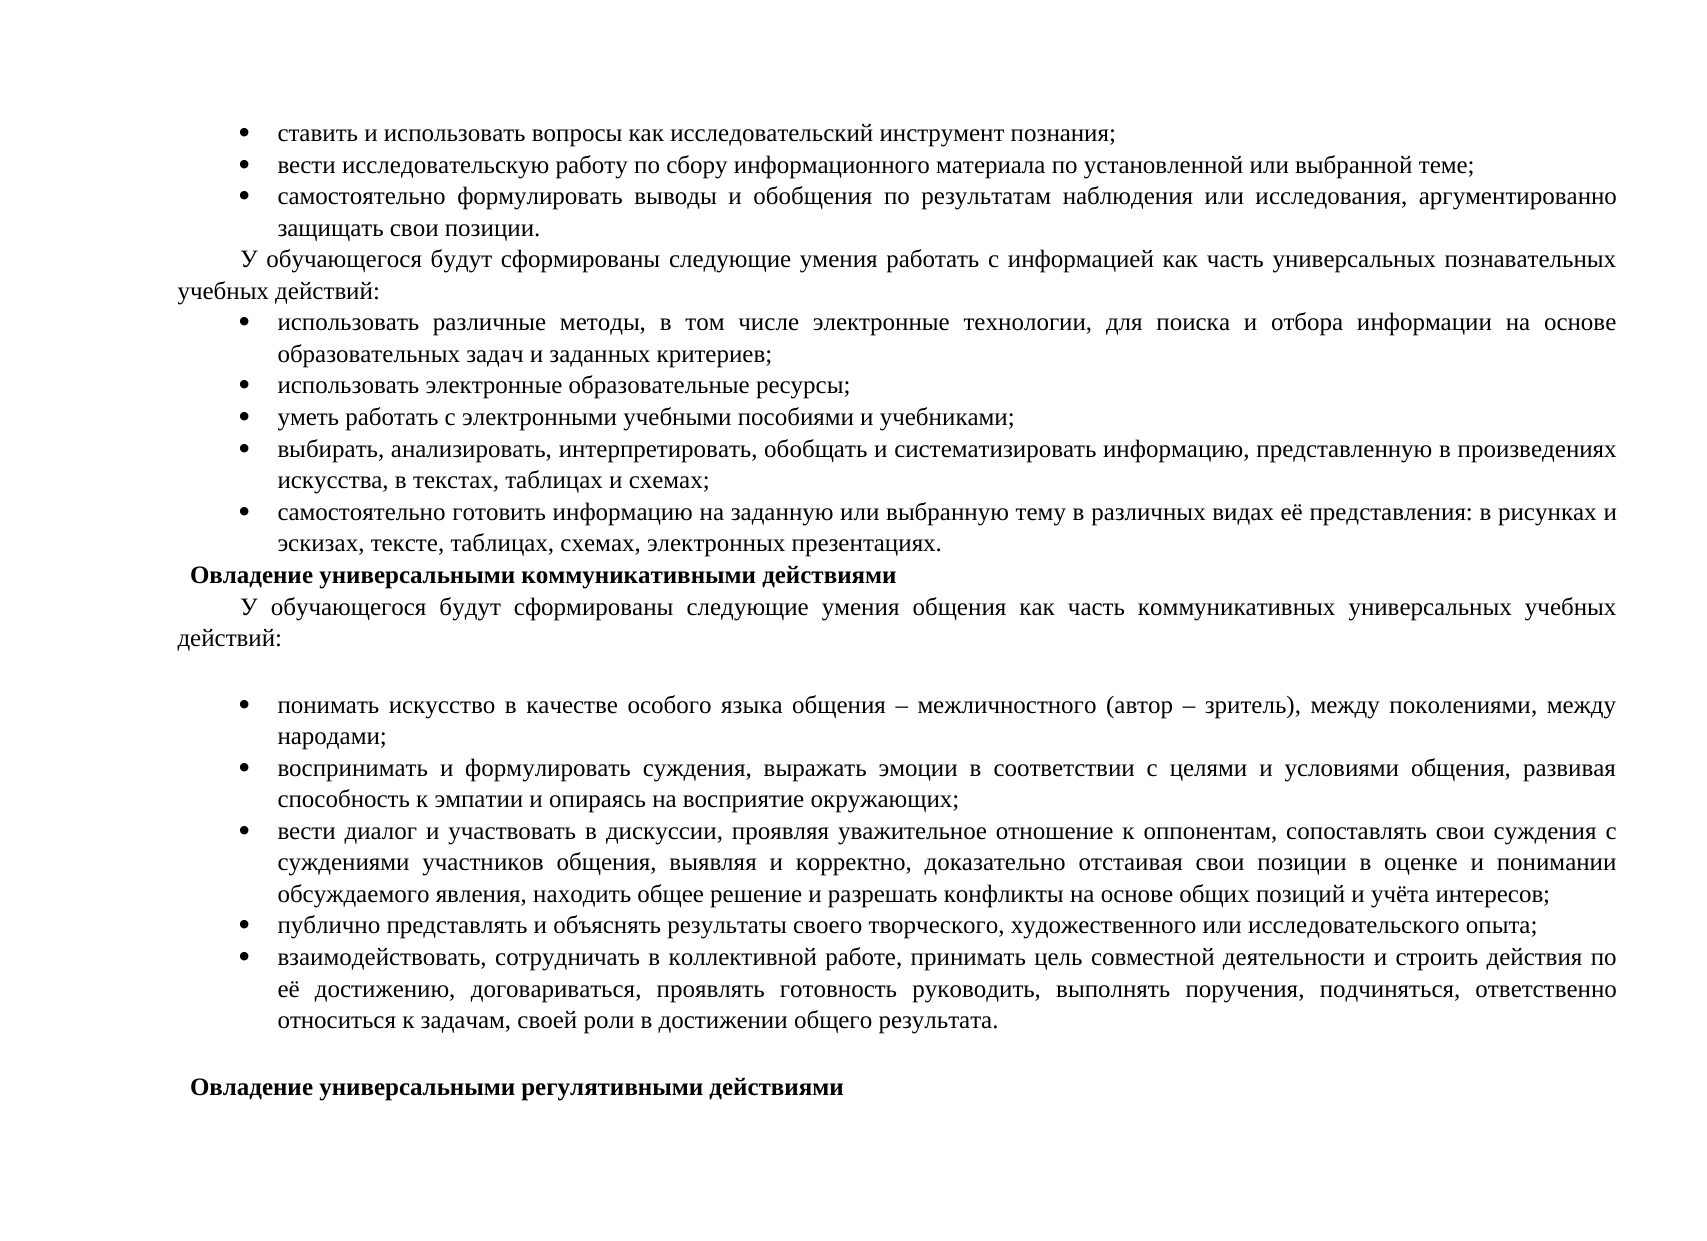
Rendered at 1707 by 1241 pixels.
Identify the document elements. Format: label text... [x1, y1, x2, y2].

list вести диалог и участвовать в дискуссии, проявляя уважительное отношение к оппонентам, сопоставлять свои суждения с суждениями участников общения, выявляя и корректно, доказательно отстаивая свои позиции в оценке и понимании обсуждаемого явления, находить общее решение и разрешать конфликты на основе общих позиций и учёта интересов; [240, 816, 1618, 908]
list самостоятельно готовить информацию на заданную или выбранную тему в различных видах её представления: в рисунках и эскизах, тексте, таблицах, схемах, электронных презентациях. [240, 497, 1618, 557]
list воспринимать и формулировать суждения, выражать эмоции в соответствии с целями и условиями общения, развивая способность к эмпатии и опираясь на восприятие окружающих; [240, 753, 1618, 813]
list уметь работать с электронными учебными пособиями и учебниками; [240, 402, 1618, 431]
list публично представлять и объяснять результаты своего творческого, художественного или исследовательского опыта; [240, 911, 1618, 939]
list взаимодействовать, сотрудничать в коллективной работе, принимать цель совместной деятельности и строить действия по её достижению, договариваться, проявлять готовность руководить, выполнять поручения, подчиняться, ответственно относиться к задачам, своей роли в достижении общего результата. [240, 942, 1618, 1034]
text Овладение универсальными коммуникативными действиями [190, 560, 1618, 589]
list выбирать, анализировать, интерпретировать, обобщать и систематизировать информацию, представленную в произведениях искусства, в текстах, таблицах и схемах; [240, 434, 1618, 494]
text У обучающегося будут сформированы следующие умения работать с информацией как часть универсальных познавательных учебных действий: [177, 244, 1618, 305]
text Овладение универсальными регулятивными действиями [190, 1072, 1618, 1101]
list вести исследовательскую работу по сбору информационного материала по установленной или выбранной теме; [240, 150, 1618, 178]
text У обучающегося будут сформированы следующие умения общения как часть коммуникативных универсальных учебных действий: [177, 592, 1618, 652]
list использовать электронные образовательные ресурсы; [240, 371, 1618, 399]
list понимать искусство в качестве особого языка общения – межличностного (автор – зритель), между поколениями, между народами; [240, 690, 1618, 750]
list самостоятельно формулировать выводы и обобщения по результатам наблюдения или исследования, аргументированно защищать свои позиции. [240, 181, 1618, 242]
list ставить и использовать вопросы как исследовательский инструмент познания; [240, 118, 1618, 147]
list использовать различные методы, в том числе электронные технологии, для поиска и отбора информации на основе образовательных задач и заданных критериев; [240, 307, 1618, 368]
